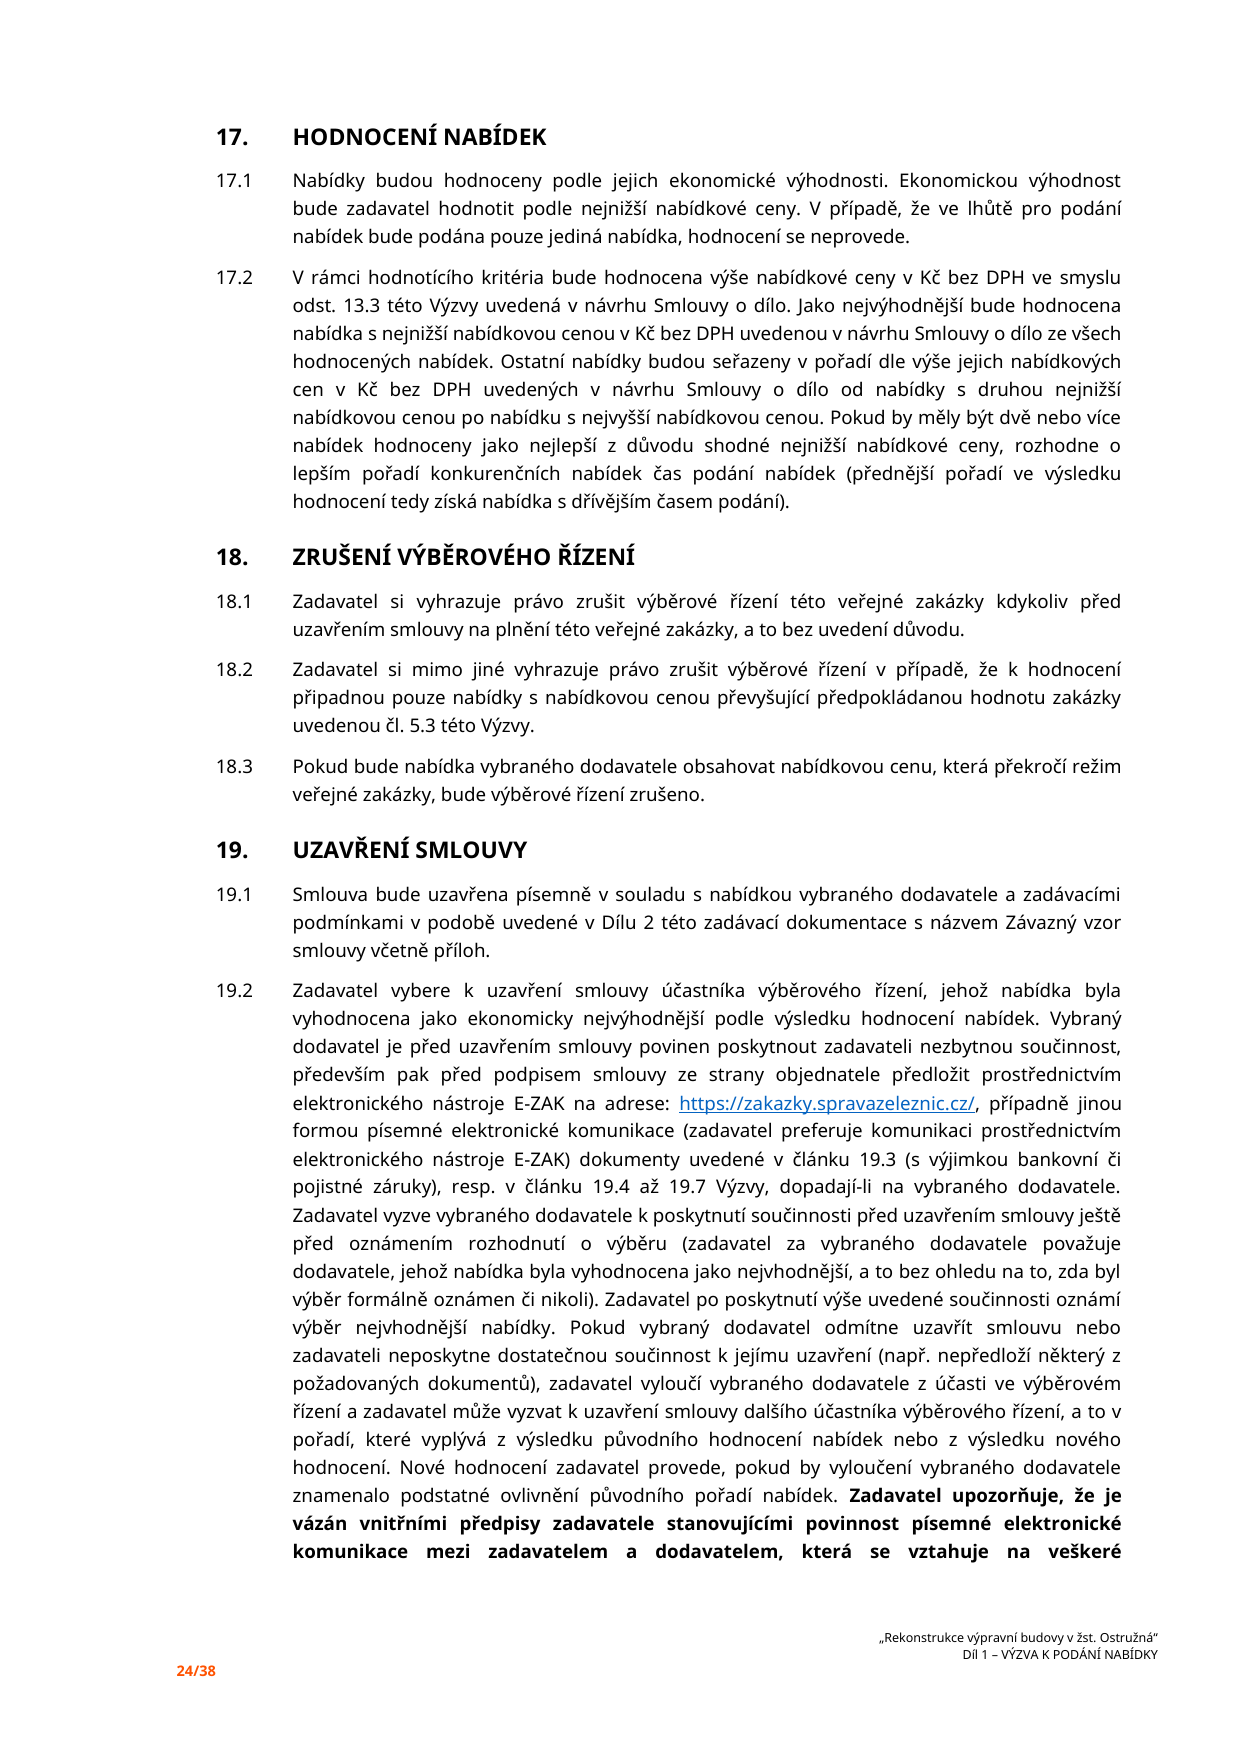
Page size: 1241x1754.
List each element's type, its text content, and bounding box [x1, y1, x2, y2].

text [216, 978, 1122, 1564]
text Zadavatel si mimo jiné vyhrazuje právo zrušit výběrové řízení v případě, že k hodnocení připadnou pouze nabídky s nabídkovou cenou převyšující předpokládanou hodnotu zakázky uvedenou čl. 5.3 této Výzvy. [216, 657, 1122, 738]
text Nabídky budou hodnoceny podle jejich ekonomické výhodnosti. Ekonomickou výhodnost bude zadavatel hodnotit podle nejnižší nabídkové ceny. V případě, že ve lhůtě pro podání nabídek bude podána pouze jediná nabídka, hodnocení se neprovede. [216, 167, 1122, 249]
text UZAVŘENÍ SMLOUVY [216, 834, 1122, 866]
text ZRUŠENÍ VÝBĚROVÉHO ŘÍZENÍ [216, 541, 1122, 572]
text HODNOCENÍ NABÍDEK [216, 121, 1122, 152]
text Zadavatel si vyhrazuje právo zrušit výběrové řízení této veřejné zakázky kdykoliv před uzavřením smlouvy na plnění této veřejné zakázky, a to bez uvedení důvodu. [216, 588, 1122, 642]
text Pokud bude nabídka vybraného dodavatele obsahovat nabídkovou cenu, která překročí režim veřejné zakázky, bude výběrové řízení zrušeno. [216, 753, 1122, 807]
text V rámci hodnotícího kritéria bude hodnocena výše nabídkové ceny v Kč bez DPH ve smyslu odst. 13.3 této Výzvy uvedená v návrhu Smlouvy o dílo. Jako nejvýhodnější bude hodnocena nabídka s nejnižší nabídkovou cenou v Kč bez DPH uvedenou v návrhu Smlouvy o dílo ze všech hodnocených nabídek. Ostatní nabídky budou seřazeny v pořadí dle výše jejich nabídkových cen v Kč bez DPH uvedených v návrhu Smlouvy o dílo od nabídky s druhou nejnižší nabídkovou cenou po nabídku s nejvyšší nabídkovou cenou. Pokud by měly být dvě nebo více nabídek hodnoceny jako nejlepší z důvodu shodné nejnižší nabídkové ceny, rozhodne o lepším pořadí konkurenčních nabídek čas podání nabídek (přednější pořadí ve výsledku hodnocení tedy získá nabídka s dřívějším časem podání). [216, 264, 1122, 514]
text Smlouva bude uzavřena písemně v souladu s nabídkou vybraného dodavatele a zadávacími podmínkami v podobě uvedené v Dílu 2 této zadávací dokumentace s názvem Závazný vzor smlouvy včetně příloh. [216, 881, 1122, 963]
